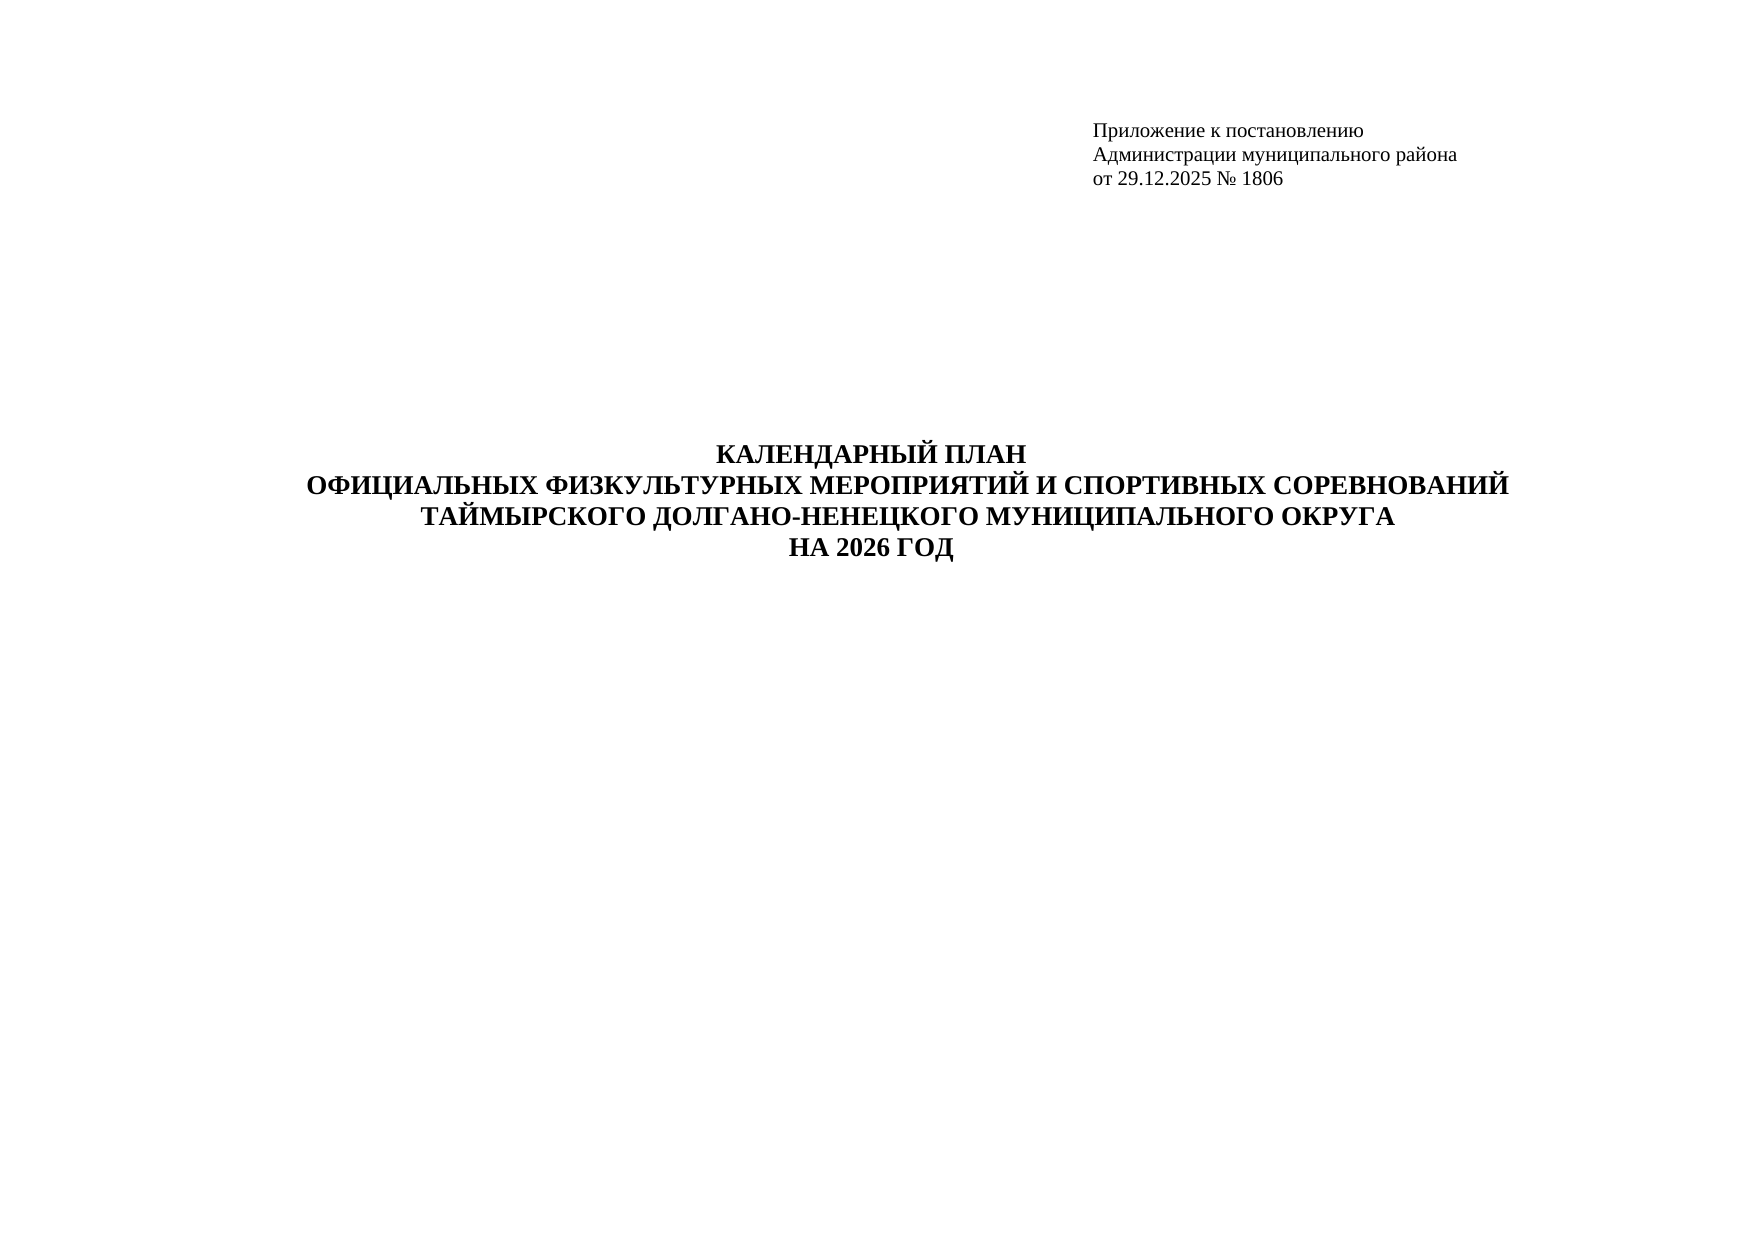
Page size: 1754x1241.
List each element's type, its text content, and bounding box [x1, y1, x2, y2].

text ОФИЦИАЛЬНЫХ ФИЗКУЛЬТУРНЫХ МЕРОПРИЯТИЙ И СПОРТИВНЫХ СОРЕВНОВАНИЙ [118, 469, 1698, 500]
text Администрации муниципального района [1093, 142, 1698, 166]
text НА 2026 ГОД [44, 531, 1698, 563]
text от 29.12.2025 № 1806 [1093, 166, 1698, 190]
text КАЛЕНДАРНЫЙ ПЛАН [44, 438, 1698, 469]
text ТАЙМЫРСКОГО ДОЛГАНО-НЕНЕЦКОГО МУНИЦИПАЛЬНОГО ОКРУГА [118, 500, 1698, 531]
text Приложение к постановлению [44, 118, 1698, 142]
